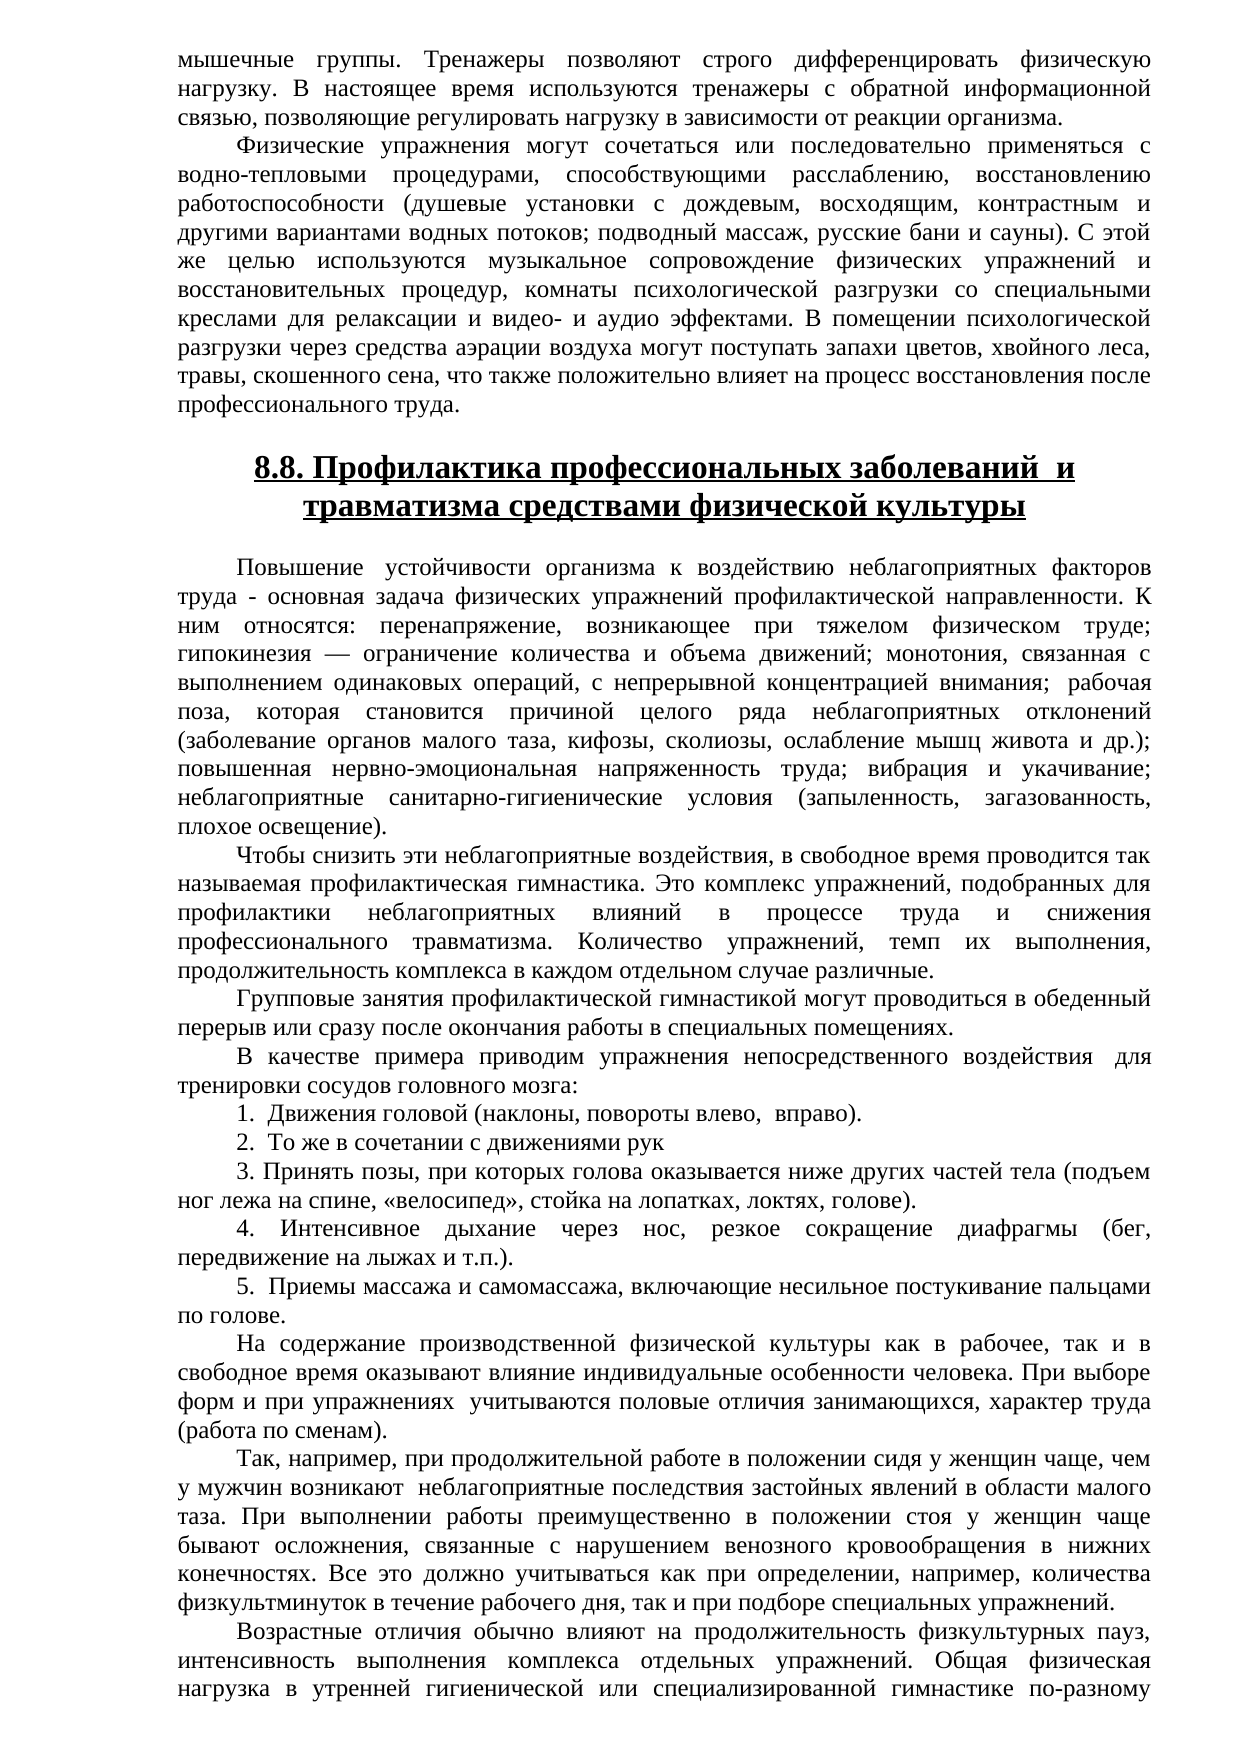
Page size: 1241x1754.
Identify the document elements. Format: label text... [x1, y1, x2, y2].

text 3. Принять позы, при которых голова оказывается ниже других частей тела (подъем ног лежа на спине, «велосипед», стойка на лопатках, локтях, голове). [177, 1156, 1152, 1213]
text Чтобы снизить эти неблагоприятные воздействия, в свободное время проводится так называемая профилактическая гимнастика. Это комплекс упражнений, подобранных для профилактики неблагоприятных влияний в процессе труда и снижения профессионального травматизма. Количество упражнений, темп их выполнения, продолжительность комплекса в каждом отдельном случае различные. [177, 840, 1152, 983]
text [177, 1616, 1152, 1702]
text 2. То же в сочетании с движениями рук [177, 1127, 1152, 1156]
text 5. Приемы массажа и самомассажа, включающие несильное постукивание пальцами по голове. [177, 1271, 1152, 1328]
text Так, например, при продолжительной работе в положении сидя у женщин чаще, чем у мужчин возникают неблагоприятные последствия застойных явлений в области малого таза. При выполнении работы преимущественно в положении стоя у женщин чаще бывают осложнения, связанные с нарушением венозного кровообращения в нижних конечностях. Все это должно учитываться как при определении, например, количества физкультминуток в течение рабочего дня, так и при подборе специальных упражнений. [177, 1443, 1152, 1616]
text 1. Движения головой (наклоны, повороты влево, вправо). [177, 1098, 1152, 1127]
text Групповые занятия профилактической гимнастикой могут проводиться в обеденный перерыв или сразу после окончания работы в специальных помещениях. [177, 983, 1152, 1041]
text Повышение устойчивости организма к воздействию неблагоприятных факторов труда - основная задача физических упражнений профилактической направленности. К ним относятся: перенапряжение, возникающее при тяжелом физическом труде; гипокинезия — ограничение количества и объема движений; монотония, связанная с выполнением одинаковых операций, с непрерывной концентрацией внимания; рабочая поза, которая становится причиной целого ряда неблагоприятных отклонений (заболевание органов малого таза, кифозы, сколиозы, ослабление мышц живота и др.); повышенная нервно-эмоциональная напряженность труда; вибрация и укачивание; неблагоприятные санитарно-гигиенические условия (запыленность, загазованность, плохое освещение). [177, 552, 1152, 840]
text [177, 44, 1152, 131]
text В качестве примера приводим упражнения непосредственного воздействия для тренировки сосудов головного мозга: [177, 1041, 1152, 1098]
text Физические упражнения могут сочетаться или последовательно применяться с водно-тепловыми процедурами, способствующими расслаблению, восстановлению работоспособности (душевые установки с дождевым, восходящим, контрастным и другими вариантами водных потоков; подводный массаж, русские бани и сауны). С этой же целью используются музыкальное сопровождение физических упражнений и восстановительных процедур, комнаты психологической разгрузки со специальными креслами для релаксации и видео- и аудио эффектами. В помещении психологической разгрузки через средства аэрации воздуха могут поступать запахи цветов, хвойного леса, травы, скошенного сена, что также положительно влияет на процесс восстановления после профессионального труда. [177, 131, 1152, 418]
text 8.8. Профилактика профессиональных заболеваний и травматизма средствами физической культуры [177, 447, 1152, 523]
text На содержание производственной физической культуры как в рабочее, так и в свободное время оказывают влияние индивидуальные особенности человека. При выборе форм и при упражнениях учитываются половые отличия занимающихся, характер труда (работа по сменам). [177, 1328, 1152, 1443]
text 4. Интенсивное дыхание через нос, резкое сокращение диафрагмы (бег, передвижение на лыжах и т.п.). [177, 1213, 1152, 1271]
